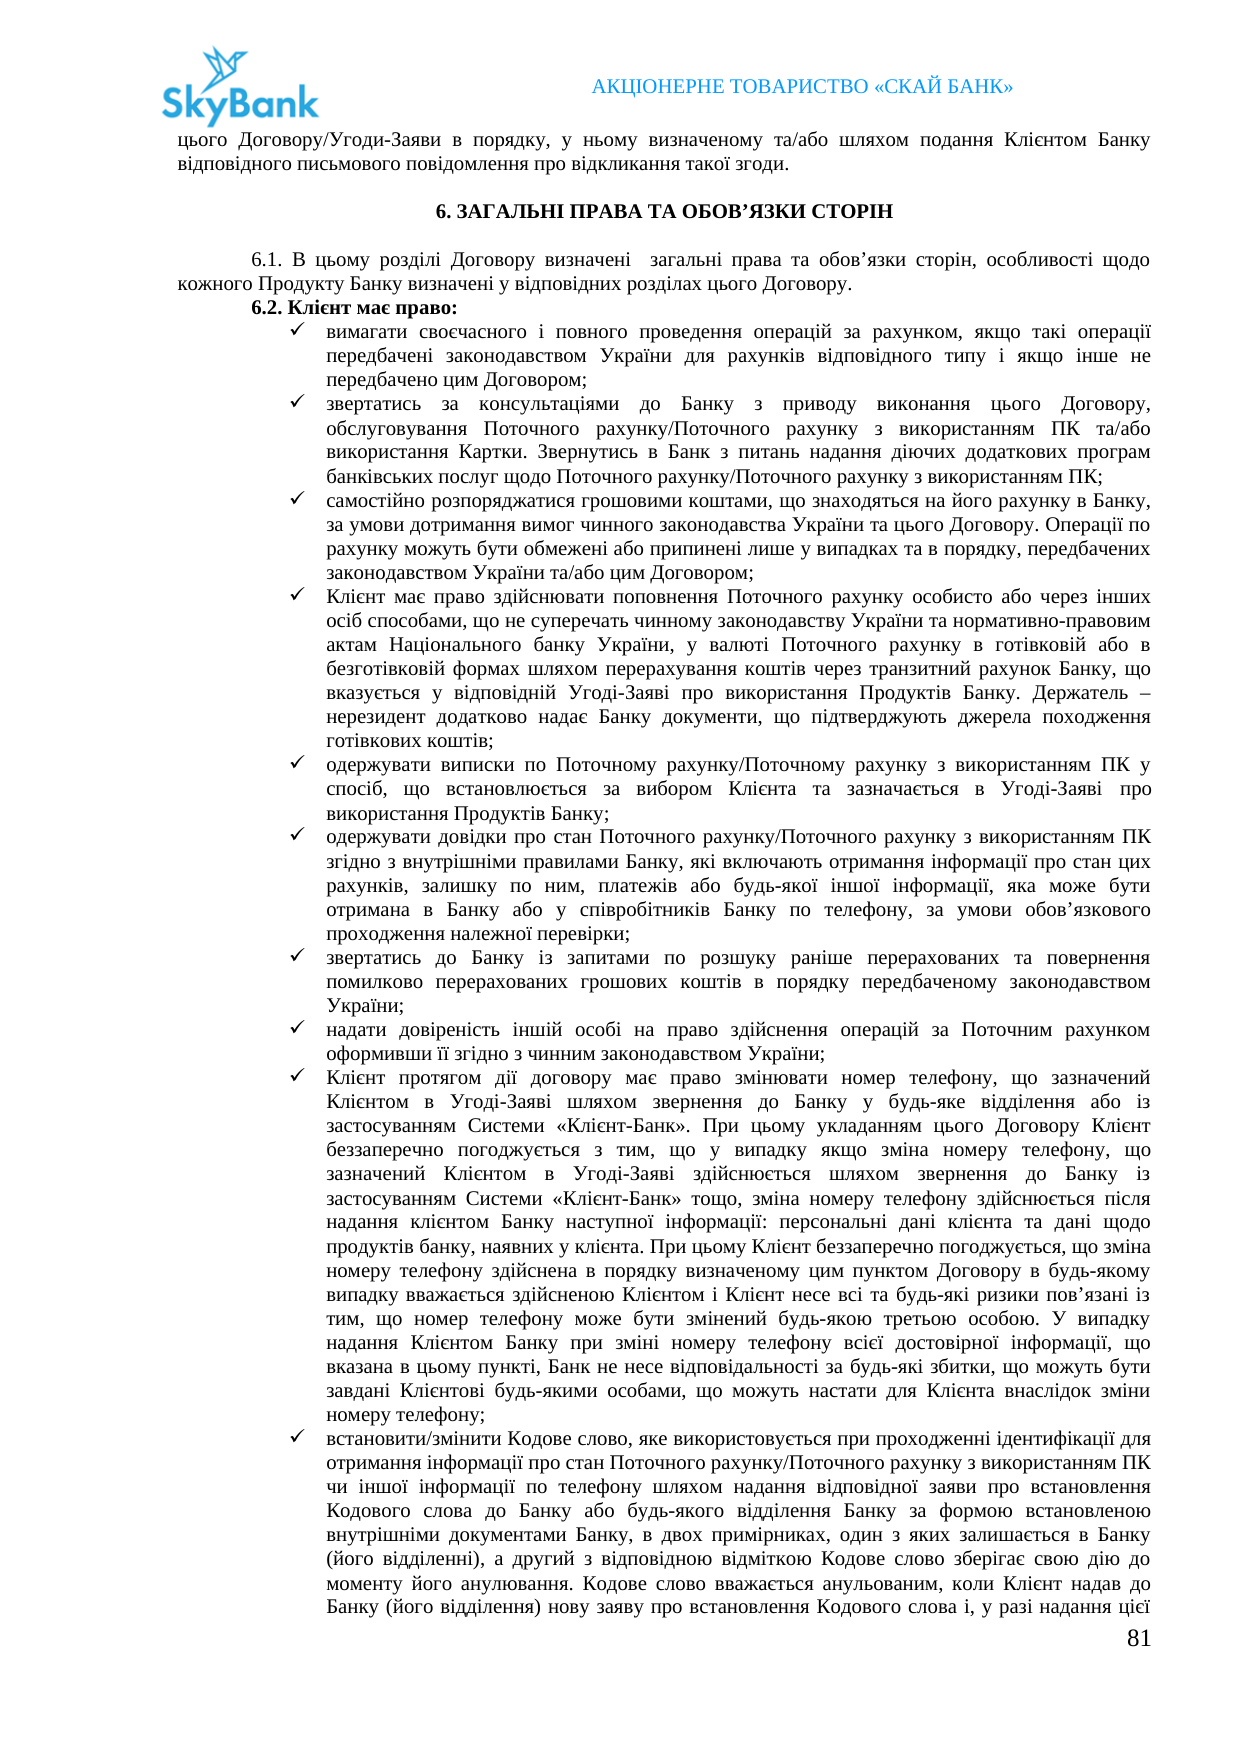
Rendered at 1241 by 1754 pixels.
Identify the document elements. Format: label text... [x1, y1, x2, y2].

list звертатись до Банку із запитами по розшуку раніше перерахованих та повернення помилково перерахованих грошових коштів в порядку передбаченому законодавством України; [288, 945, 1152, 1017]
text 6.2. Клієнт має право: [177, 295, 1152, 319]
text 6. ЗАГАЛЬНІ Права та обов’язки сторін [177, 199, 1152, 223]
text 6.1. В цьому розділі Договору визначені загальні права та обов’язки сторін, особливості щодо кожного Продукту Банку визначені у відповідних розділах цього Договору. [177, 247, 1152, 295]
list Клієнт має право здійснювати поповнення Поточного рахунку особисто або через інших осіб способами, що не суперечать чинному законодавству України та нормативно-правовим актам Національного банку України, у валюті Поточного рахунку в готівковій або в безготівковій формах шляхом перерахування коштів через транзитний рахунок Банку, що вказується у відповідній Угоді-Заяві про використання Продуктів Банку. Держатель – нерезидент додатково надає Банку документи, що підтверджують джерела походження готівкових коштів; [288, 584, 1152, 752]
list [288, 1426, 1152, 1618]
list звертатись за консультаціями до Банку з приводу виконання цього Договору, обслуговування Поточного рахунку/Поточного рахунку з використанням ПК та/або використання Картки. Звернутись в Банк з питань надання діючих додаткових програм банківських послуг щодо Поточного рахунку/Поточного рахунку з використанням ПК; [288, 391, 1152, 488]
picture [142, 35, 349, 140]
list надати довіреність іншій особі на право здійснення операцій за Поточним рахунком оформивши її згідно з чинним законодавством України; [288, 1017, 1152, 1065]
list вимагати своєчасного і повного проведення операцій за рахунком, якщо такі операції передбачені законодавством України для рахунків відповідного типу і якщо інше не передбачено цим Договором; [288, 319, 1152, 391]
list одержувати виписки по Поточному рахунку/Поточному рахунку з використанням ПК у спосіб, що встановлюється за вибором Клієнта та зазначається в Угоді-Заяві про використання Продуктів Банку; [288, 752, 1152, 824]
list одержувати довідки про стан Поточного рахунку/Поточного рахунку з використанням ПК згідно з внутрішніми правилами Банку, які включають отримання інформації про стан цих рахунків, залишку по ним, платежів або будь-якої іншої інформації, яка може бути отримана в Банку або у співробітників Банку по телефону, за умови обов’язкового проходження належної перевірки; [288, 824, 1152, 945]
list самостійно розпоряджатися грошовими коштами, що знаходяться на його рахунку в Банку, за умови дотримання вимог чинного законодавства України та цього Договору. Операції по рахунку можуть бути обмежені або припинені лише у випадках та в порядку, передбачених законодавством України та/або цим Договором; [288, 488, 1152, 584]
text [177, 127, 1152, 175]
list Клієнт протягом дії договору має право змінювати номер телефону, що зазначений Клієнтом в Угоді-Заяві шляхом звернення до Банку у будь-яке відділення або із застосуванням Системи «Клієнт-Банк». При цьому укладанням цього Договору Клієнт беззаперечно погоджується з тим, що у випадку якщо зміна номеру телефону, що зазначений Клієнтом в Угоді-Заяві здійснюється шляхом звернення до Банку із застосуванням Системи «Клієнт-Банк» тощо, зміна номеру телефону здійснюється після надання клієнтом Банку наступної інформації: персональні дані клієнта та дані щодо продуктів банку, наявних у клієнта. При цьому Клієнт беззаперечно погоджується, що зміна номеру телефону здійснена в порядку визначеному цим пунктом Договору в будь-якому випадку вважається здійсненою Клієнтом і Клієнт несе всі та будь-які ризики пов’язані із тим, що номер телефону може бути змінений будь-якою третьою особою. У випадку надання Клієнтом Банку при зміні номеру телефону всієї достовірної інформації, що вказана в цьому пункті, Банк не несе відповідальності за будь-які збитки, що можуть бути завдані Клієнтові будь-якими особами, що можуть настати для Клієнта внаслідок зміни номеру телефону; [288, 1065, 1152, 1426]
